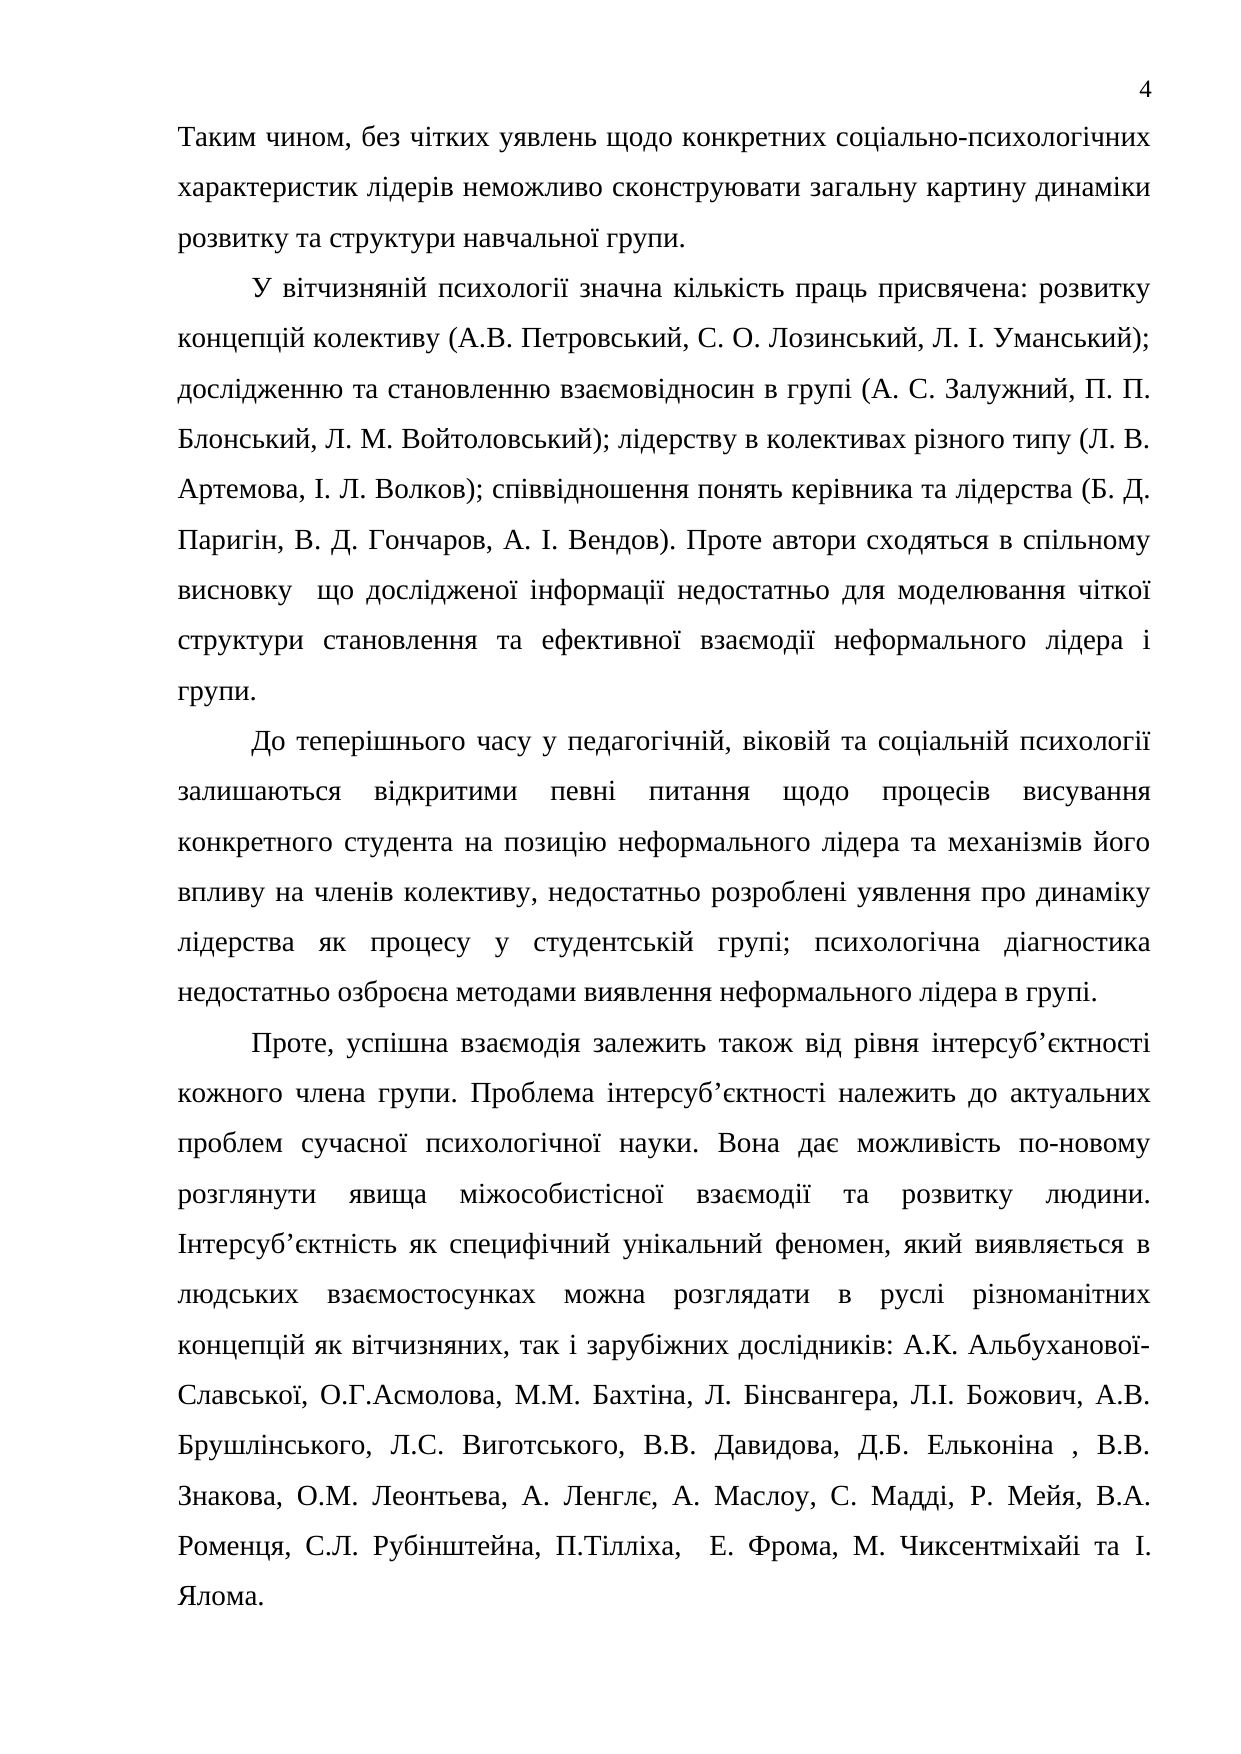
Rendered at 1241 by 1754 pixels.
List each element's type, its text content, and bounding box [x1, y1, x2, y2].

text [177, 119, 1152, 253]
text Проте, успішна взаємодія залежить також від рівня інтерсуб’єктності кожного члена групи. Проблема інтерсуб’єктності належить до актуальних проблем сучасної психологічної науки. Вона дає можливість по-новому розглянути явища міжособистісної взаємодії та розвитку людини. Інтерсуб’єктність як специфічний унікальний феномен, який виявляється в людських взаємостосунках можна розглядати в руслі різноманітних концепцій як вітчизняних, так і зарубіжних дослідників: А.К. Альбуханової-Славської, О.Г.Асмолова, М.М. Бахтіна, Л. Бінсвангера, Л.І. Божович, А.В. Брушлінського, Л.С. Виготського, В.В. Давидова, Д.Б. Ельконіна , В.В. Знакова, О.М. Леонтьева, А. Ленглє, А. Маслоу, С. Мадді, Р. Мейя, В.А. Роменця, С.Л. Рубінштейна, П.Тілліха, Е. Фрома, М. Чиксентміхайі та І. Ялома. [177, 1025, 1152, 1612]
text У вітчизняній психології значна кількість праць присвячена: розвитку концепцій колективу (А.В. Петровський, С. О. Лозинський, Л. І. Уманський); дослідженню та становленню взаємовідносин в групі (А. С. Залужний, П. П. Блонський, Л. М. Войтоловський); лідерству в колективах різного типу (Л. В. Артемова, І. Л. Волков); співвідношення понять керівника та лідерства (Б. Д. Паригін, В. Д. Гончаров, А. І. Вендов). Проте автори сходяться в спільному висновку що дослідженої інформації недостатньо для моделювання чіткої структури становлення та ефективної взаємодії неформального лідера і групи. [177, 270, 1152, 706]
text До теперішнього часу у педагогічній, віковій та соціальній психології залишаються відкритими певні питання щодо процесів висування конкретного студента на позицію неформального лідера та механізмів його впливу на членів колективу, недостатньо розроблені уявлення про динаміку лідерства як процесу у студентській групі; психологічна діагностика недостатньо озброєна методами виявлення неформального лідера в групі. [177, 723, 1152, 1008]
